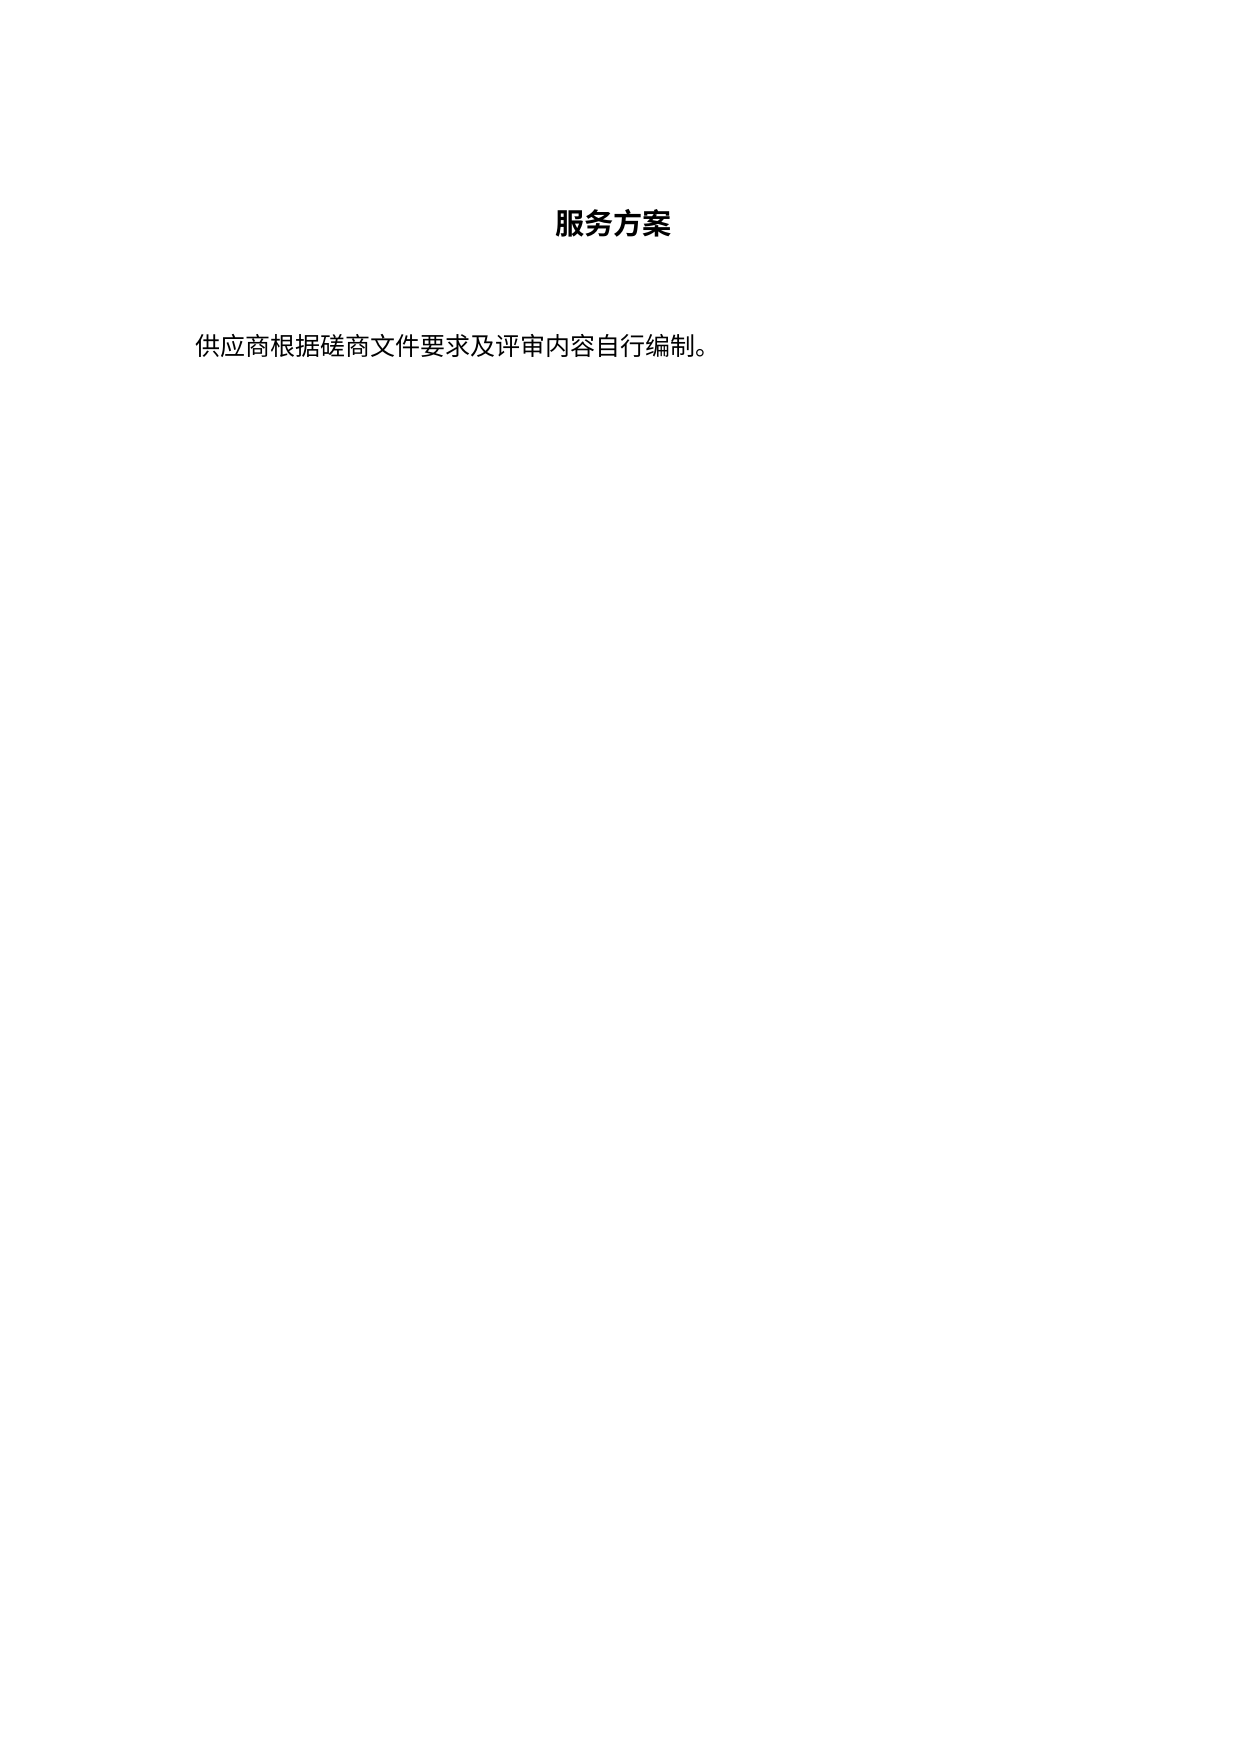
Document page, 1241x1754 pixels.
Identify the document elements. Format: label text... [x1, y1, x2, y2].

list 服务方案 [145, 189, 1082, 254]
text 供应商根据磋商文件要求及评审内容自行编制。 [145, 312, 1082, 377]
